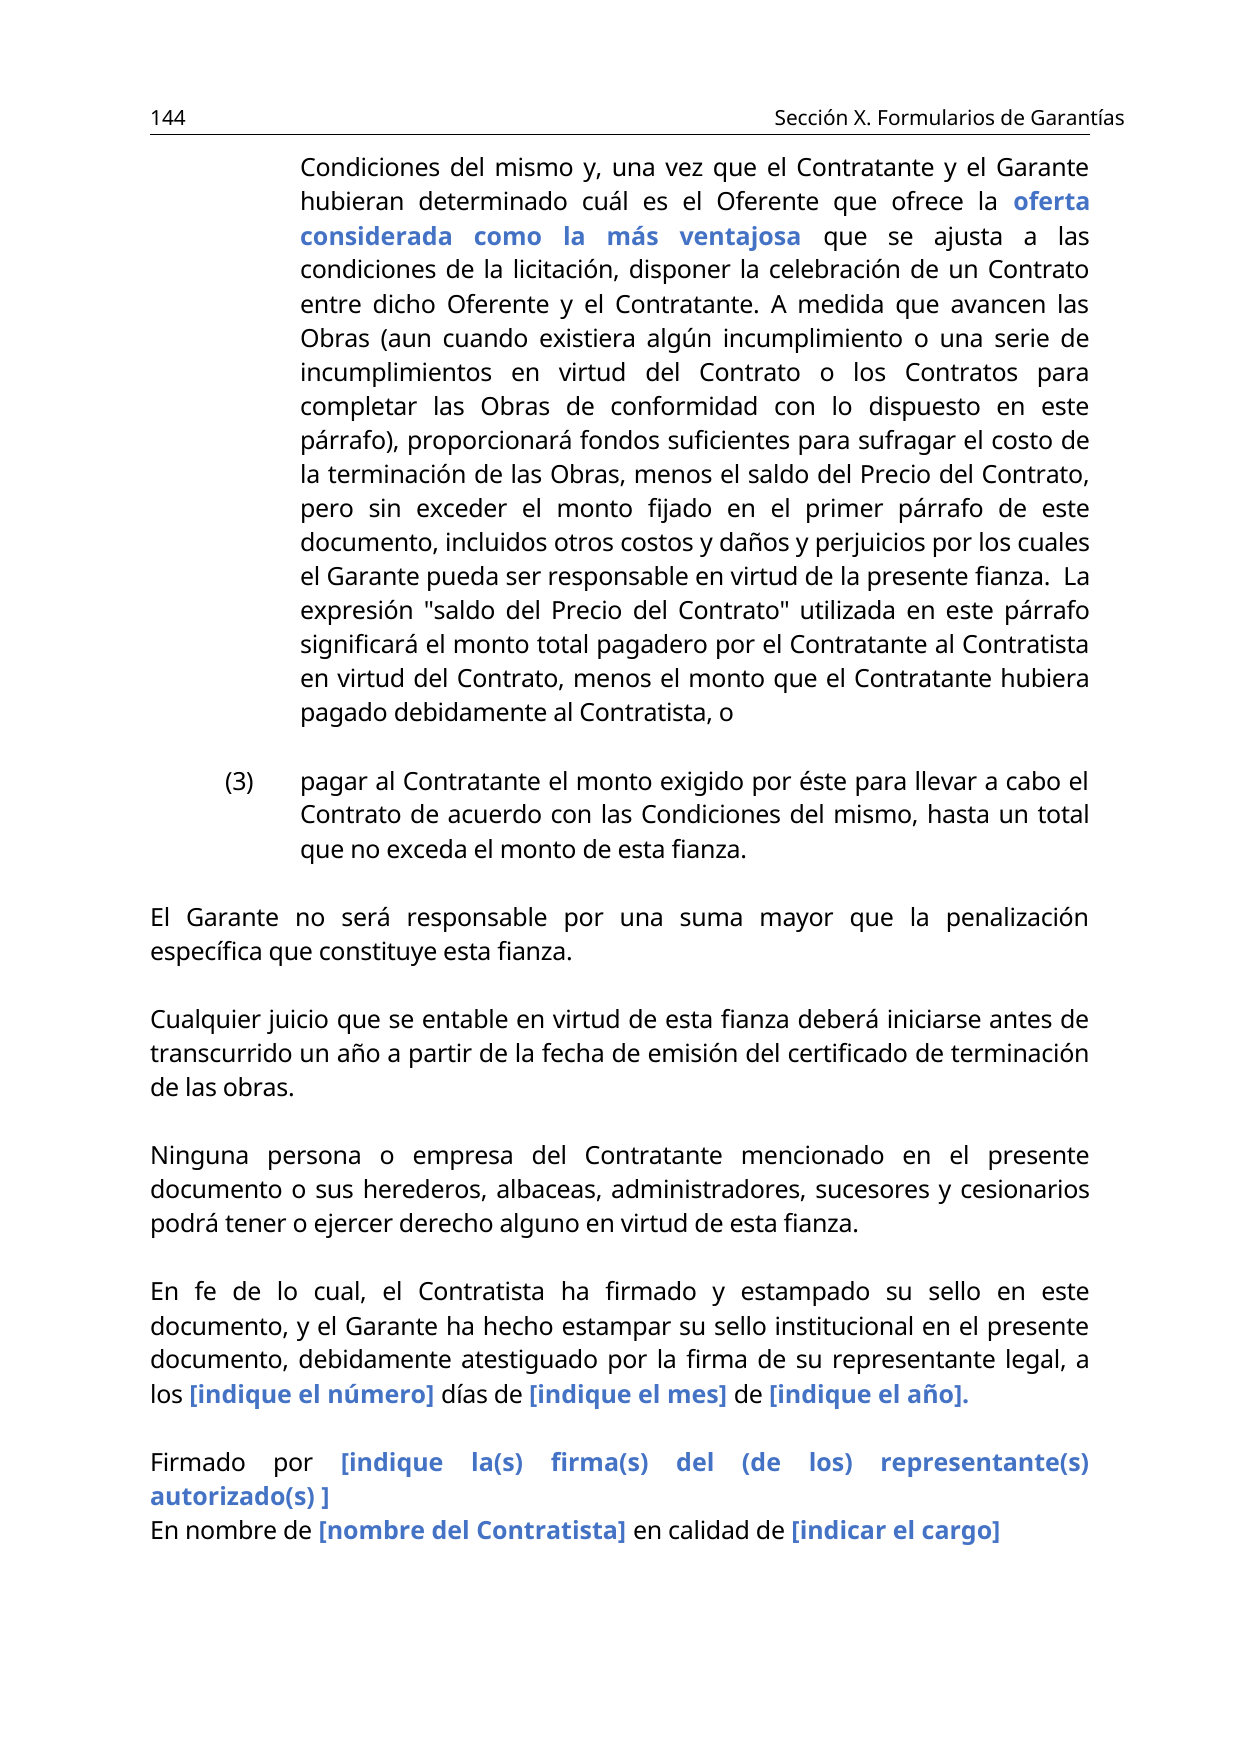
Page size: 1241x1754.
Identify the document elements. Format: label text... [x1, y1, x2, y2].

text En nombre de [nombre del Contratista] en calidad de [indicar el cargo] [150, 1512, 1090, 1547]
text (3) pagar al Contratante el monto exigido por éste para llevar a cabo el Contrato de acuerdo con las Condiciones del mismo, hasta un total que no exceda el monto de esta fianza. [225, 763, 1090, 865]
text Ninguna persona o empresa del Contratante mencionado en el presente documento o sus herederos, albaceas, administradores, sucesores y cesionarios podrá tener o ejercer derecho alguno en virtud de esta fianza. [150, 1138, 1090, 1240]
text Cualquier juicio que se entable en virtud de esta fianza deberá iniciarse antes de transcurrido un año a partir de la fecha de emisión del certificado de terminación de las obras. [150, 1002, 1090, 1104]
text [150, 150, 1090, 729]
text El Garante no será responsable por una suma mayor que la penalización específica que constituye esta fianza. [150, 899, 1090, 967]
text Firmado por [indique la(s) firma(s) del (de los) representante(s) autorizado(s) ] [150, 1444, 1090, 1512]
text En fe de lo cual, el Contratista ha firmado y estampado su sello en este documento, y el Garante ha hecho estampar su sello institucional en el presente documento, debidamente atestiguado por la firma de su representante legal, a los [indique el número] días de [indique el mes] de [indique el año]. [150, 1274, 1090, 1410]
